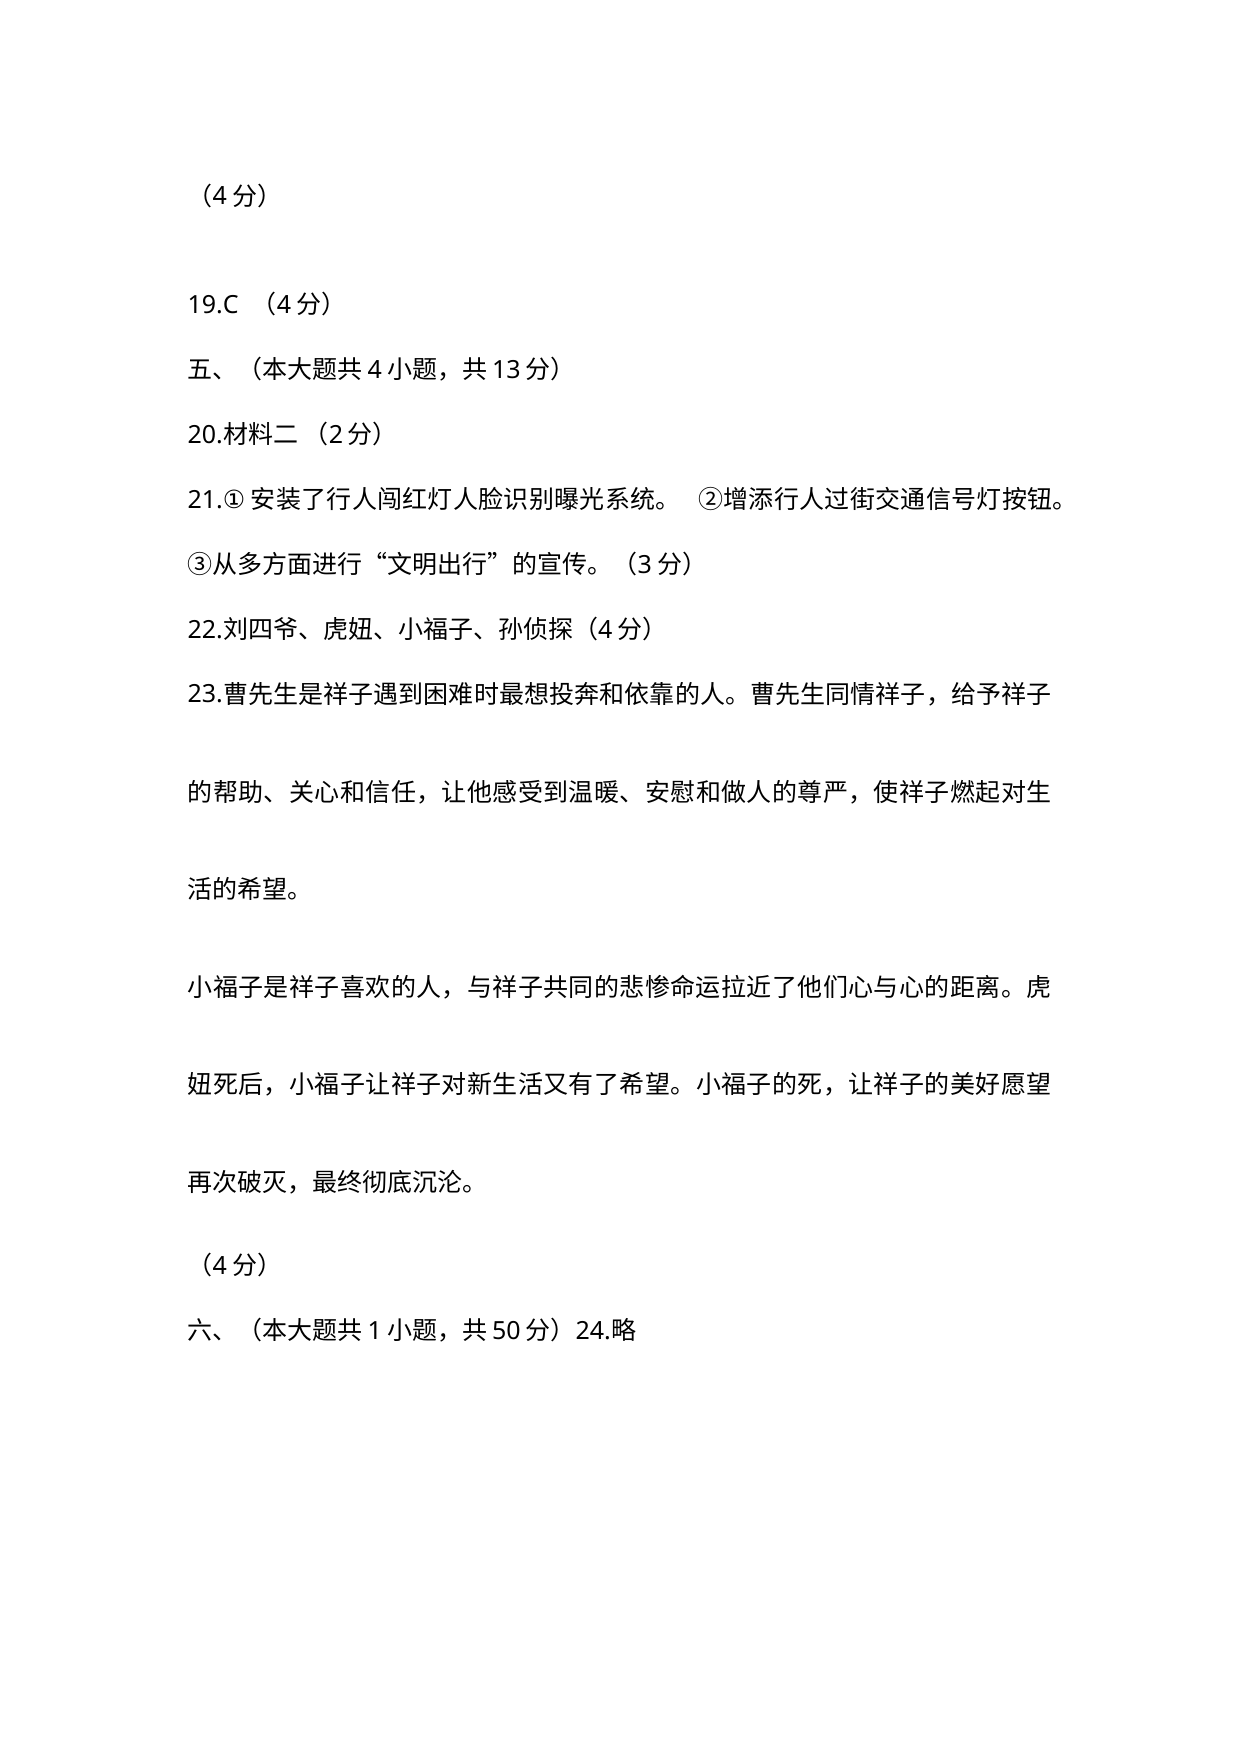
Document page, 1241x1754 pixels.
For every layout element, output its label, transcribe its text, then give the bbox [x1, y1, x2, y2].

text 五、（本大题共4小题，共13分） [187, 335, 1053, 400]
text （4分） [187, 1231, 1053, 1296]
text 六、（本大题共1小题，共50分）24.略 [187, 1296, 1053, 1361]
text 20.材料二 （2分） 21.①安装了行人闯红灯人脸识别曝光系统。 ②增添行人过街交通信号灯按钮。③从多方面进行“文明出行”的宣传。（3分） [187, 400, 1053, 595]
text 19.C （4分） [187, 270, 1053, 335]
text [187, 162, 1053, 227]
list 23.曹先生是祥子遇到困难时最想投奔和依靠的人。曹先生同情祥子，给予祥子的帮助、关心和信任，让他感受到温暖、安慰和做人的尊严，使祥子燃起对生活的希望。 小福子是祥子喜欢的人，与祥子共同的悲惨命运拉近了他们心与心的距离。虎妞死后，小福子让祥子对新生活又有了希望。小福子的死，让祥子的美好愿望再次破灭，最终彻底沉沦。 [187, 660, 1053, 1213]
text 22.刘四爷、虎妞、小福子、孙侦探（4分） [187, 595, 1053, 660]
